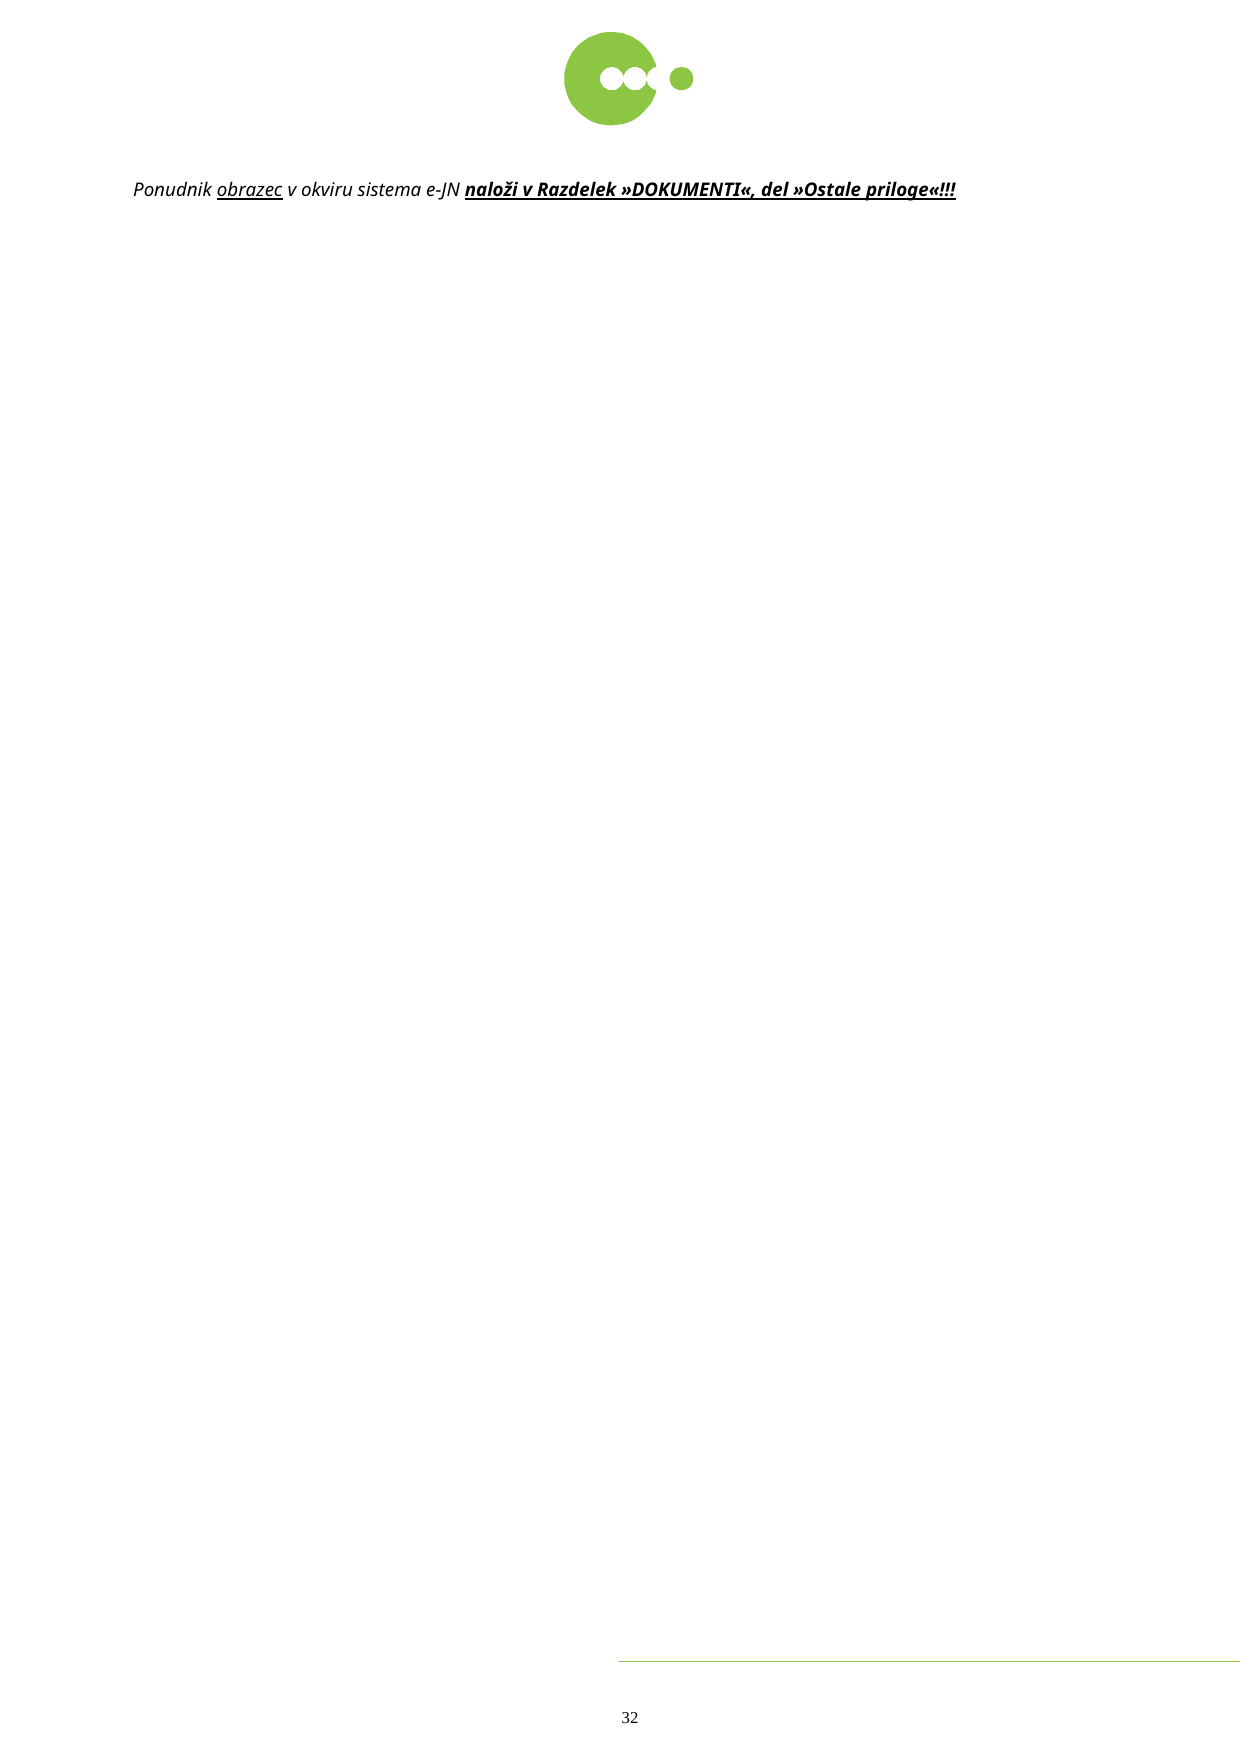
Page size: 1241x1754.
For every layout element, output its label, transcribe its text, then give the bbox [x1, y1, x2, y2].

text Ponudnik obrazec v okviru sistema e-JN naloži v Razdelek »DOKUMENTI«, del »Ostale priloge«!!! [133, 176, 1122, 202]
